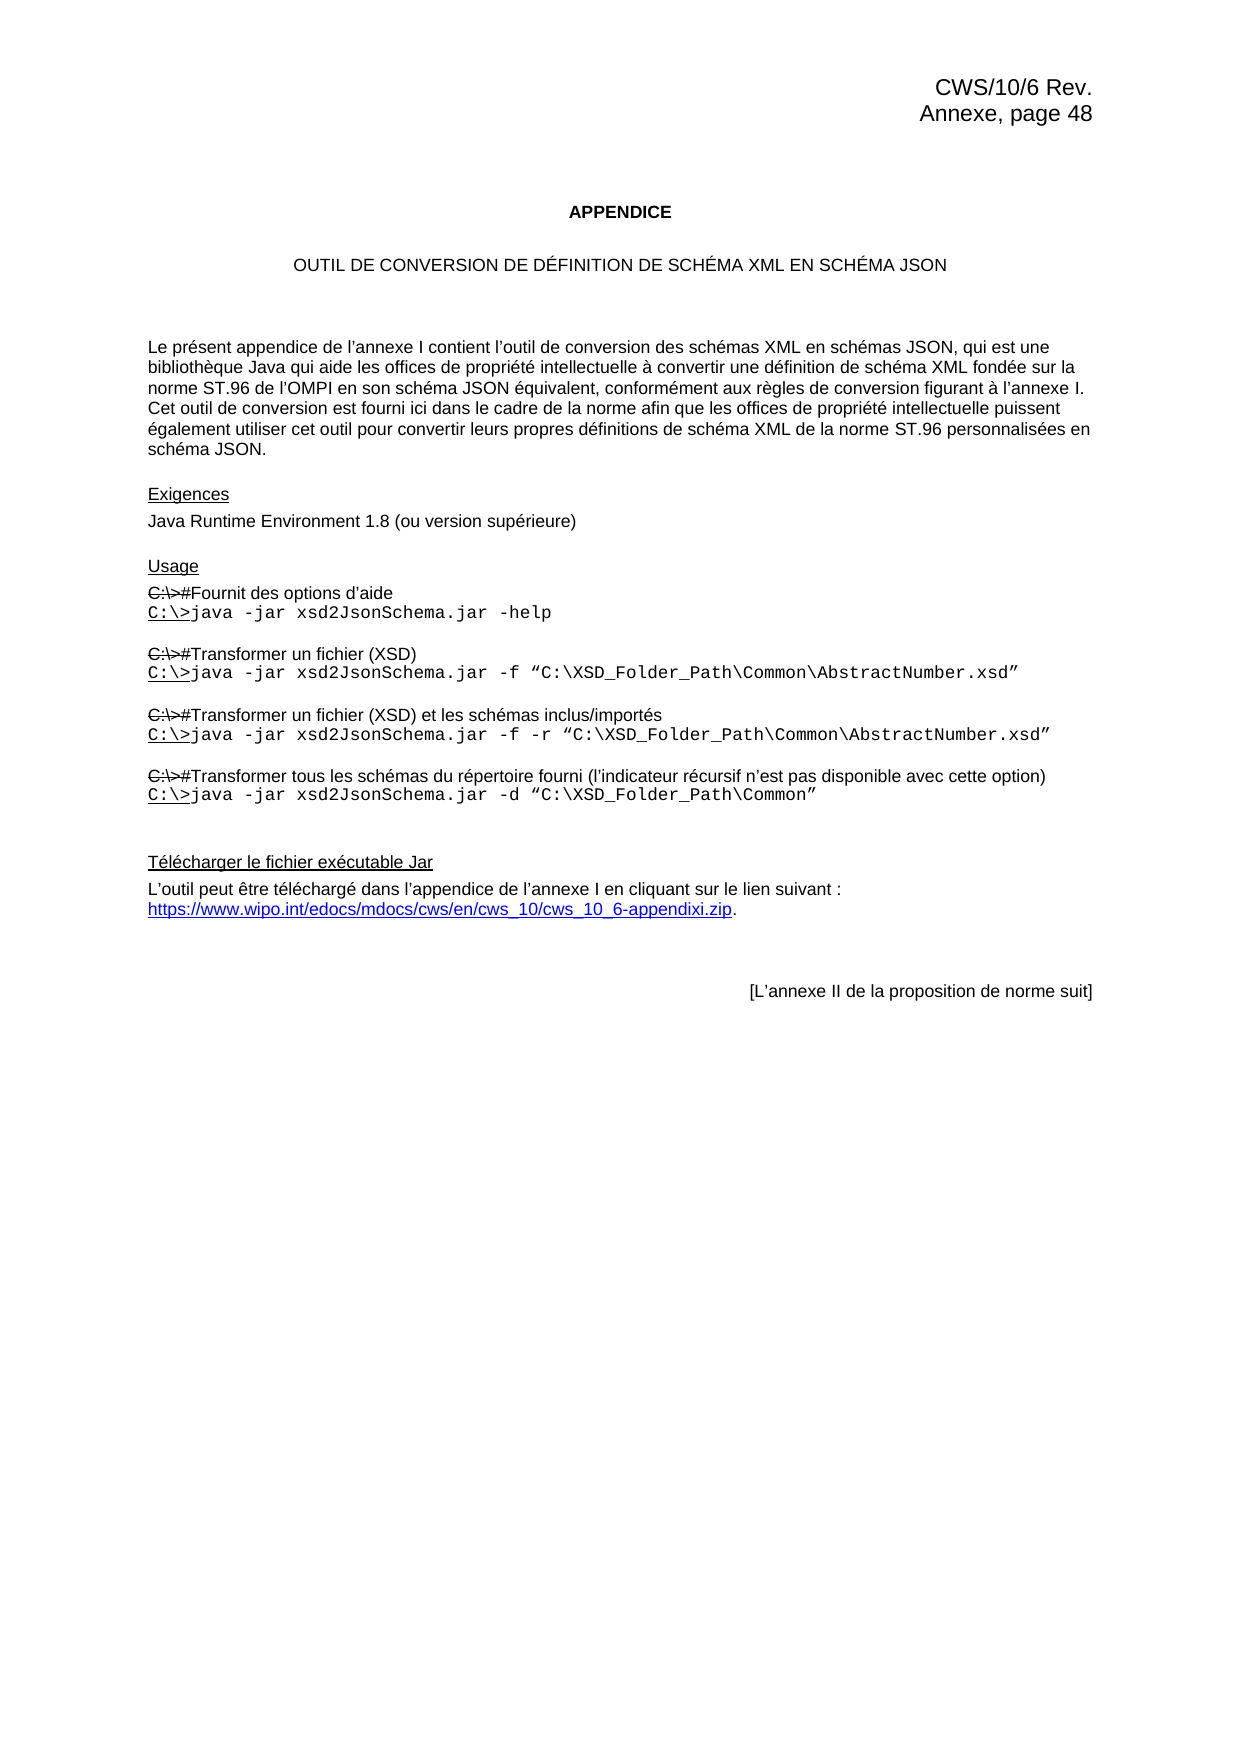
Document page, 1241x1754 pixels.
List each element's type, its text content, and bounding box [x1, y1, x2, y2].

text C:\>java -jar xsd2JsonSchema.jar -help [148, 603, 1093, 623]
text [L’annexe II de la proposition de norme suit] [148, 980, 1093, 1001]
text C:\>#Transformer un fichier (XSD) [148, 644, 1093, 664]
text C:\>java -jar xsd2JsonSchema.jar -f -r “C:\XSD_Folder_Path\Common\AbstractNumber.xsd” [148, 725, 1093, 745]
text Java Runtime Environment 1.8 (ou version supérieure) [148, 511, 1093, 531]
subtitle Appendice [148, 202, 1093, 222]
subtitle Télécharger le fichier exécutable Jar [148, 852, 1093, 872]
text C:\>#Fournit des options d’aide [148, 583, 1093, 603]
text Le présent appendice de l’annexe I contient l’outil de conversion des schémas XML en schémas JSON, qui est une bibliothèque Java qui aide les offices de propriété intellectuelle à convertir une définition de schéma XML fondée sur la norme ST.96 de l’OMPI en son schéma JSON équivalent, conformément aux règles de conversion figurant à l’annexe I. Cet outil de conversion est fourni ici dans le cadre de la norme afin que les offices de propriété intellectuelle puissent également utiliser cet outil pour convertir leurs propres définitions de schéma XML de la norme ST.96 personnalisées en schéma JSON. [148, 337, 1093, 459]
text OUTIL DE CONVERSION DE DÉFINITION DE SCHÉMA XML EN SCHÉMA JSON [148, 255, 1093, 275]
text C:\>#Transformer tous les schémas du répertoire fourni (l’indicateur récursif n’est pas disponible avec cette option) [148, 766, 1093, 786]
subtitle Usage [148, 556, 1093, 577]
text https://www.wipo.int/edocs/mdocs/cws/en/cws_10/cws_10_6-appendixi.zip. [148, 899, 1093, 919]
text C:\>java -jar xsd2JsonSchema.jar -f “C:\XSD_Folder_Path\Common\AbstractNumber.xsd” [148, 664, 1093, 684]
text C:\>java -jar xsd2JsonSchema.jar -d “C:\XSD_Folder_Path\Common” [148, 786, 1093, 806]
subtitle Exigences [148, 484, 1093, 504]
text C:\>#Transformer un fichier (XSD) et les schémas inclus/importés [148, 705, 1093, 725]
text L’outil peut être téléchargé dans l’appendice de l’annexe I en cliquant sur le lien suivant : [148, 878, 1093, 899]
